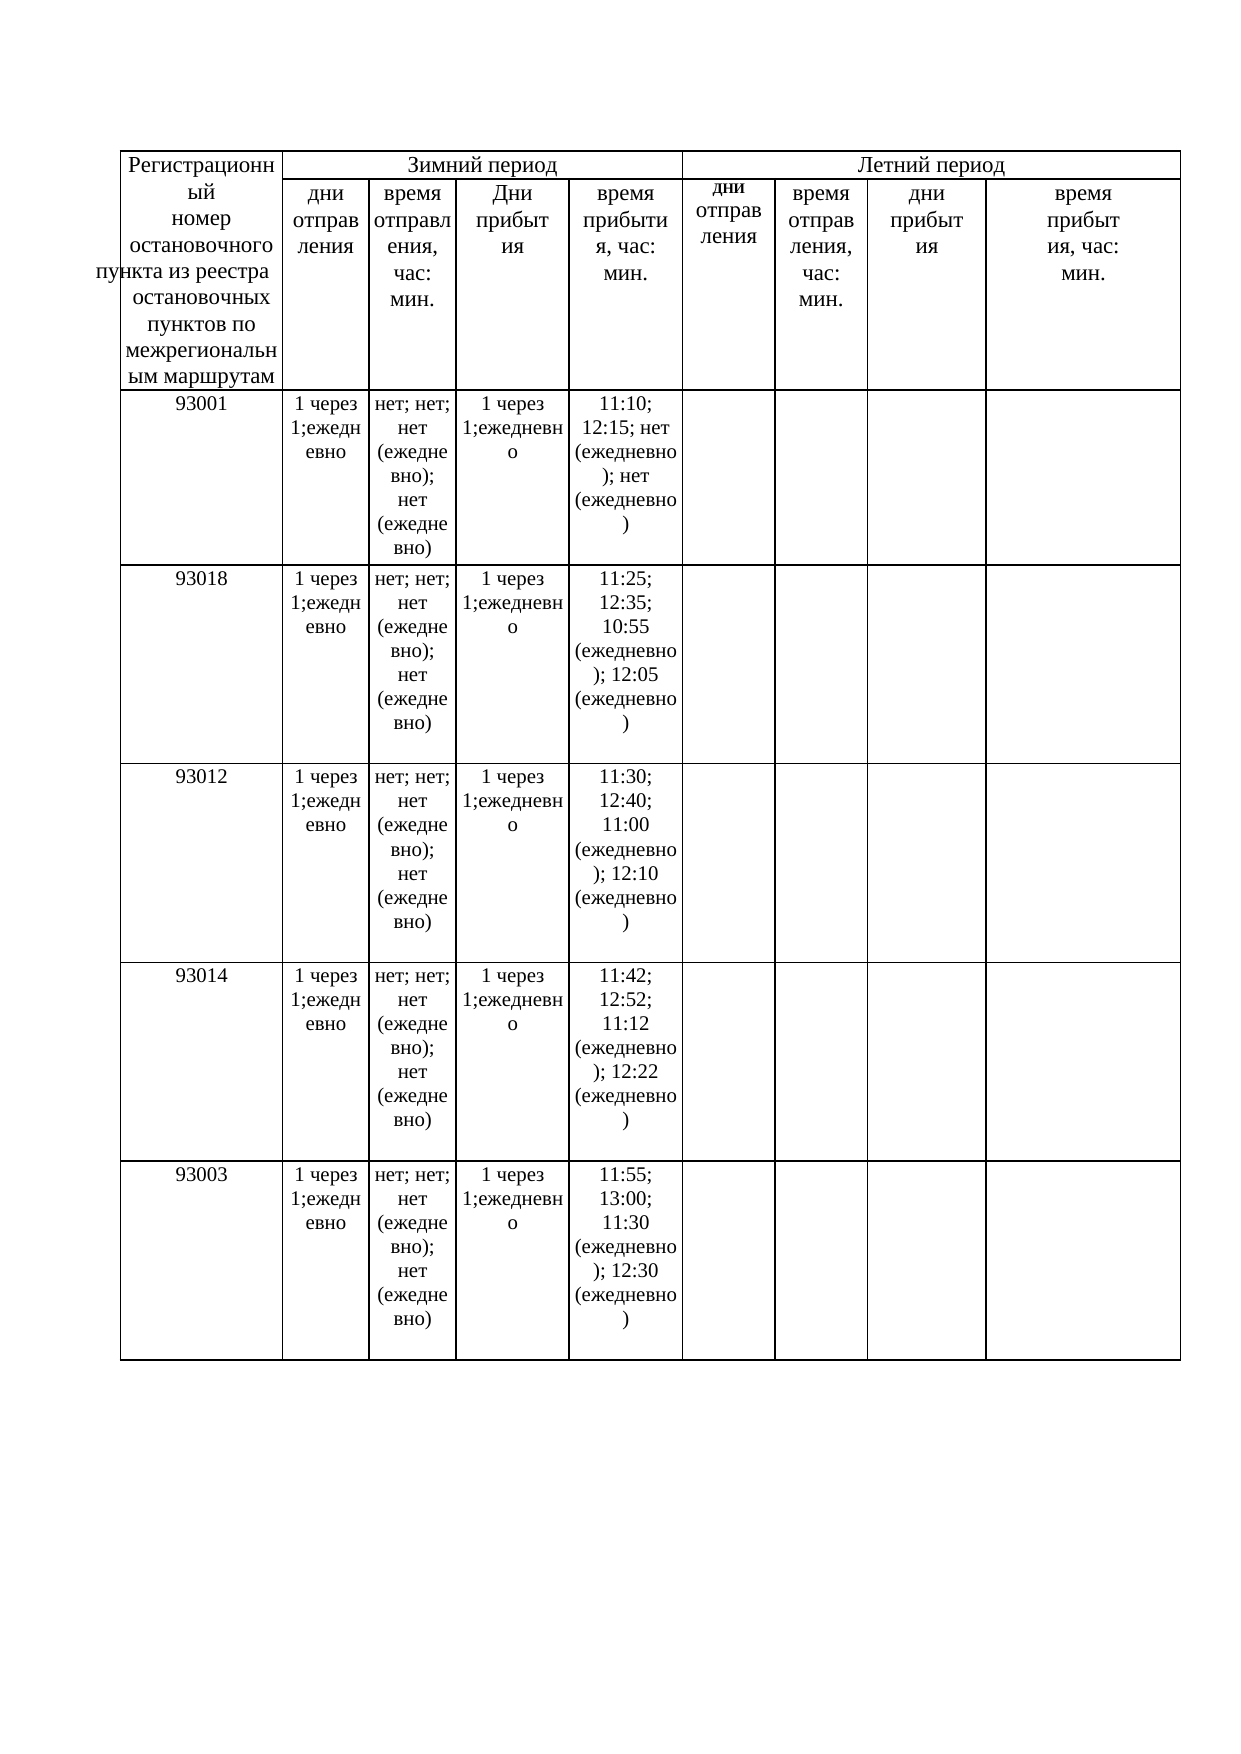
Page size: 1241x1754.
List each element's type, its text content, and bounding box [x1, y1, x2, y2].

table_cell 93003 [121, 1162, 282, 1359]
table_cell 93014 [121, 963, 282, 1160]
table_cell [683, 1162, 774, 1359]
table_cell нет; нет; нет (ежедневно); нет (ежедневно) [370, 566, 455, 763]
table_header Летний период [683, 152, 1180, 178]
table_cell [683, 764, 774, 961]
table_cell 11:30; 12:40; 11:00 (ежедневно); 12:10 (ежедневно) [570, 764, 682, 961]
table_cell ДНИ отправ ления [683, 180, 774, 389]
table_cell 1 через 1;ежедневно [457, 963, 568, 1160]
table_cell [987, 764, 1180, 961]
table_cell 1 через 1;ежедневно [457, 391, 568, 564]
table_cell [776, 391, 867, 564]
table_cell 93001 [121, 391, 282, 564]
table_cell время прибыт ия, час: мин. [987, 180, 1180, 389]
table_cell [683, 391, 774, 564]
table_cell [868, 566, 985, 763]
table_cell 1 через 1;ежедневно [283, 1162, 368, 1359]
table_cell нет; нет; нет (ежедневно); нет (ежедневно) [370, 391, 455, 564]
table_cell [683, 963, 774, 1160]
table_cell 93018 [121, 566, 282, 763]
table_cell [987, 566, 1180, 763]
table_cell дни отправ ления [283, 180, 368, 389]
table_header Зимний период [283, 152, 682, 178]
table_header Регистрационный номер остановочного пункта из реестра остановочных пунктов по межрегиональным маршрутам регулярных перевозок [121, 152, 282, 389]
table_cell Дни прибыт ия [457, 180, 568, 389]
table_cell [868, 764, 985, 961]
table_cell [776, 566, 867, 763]
table_cell [987, 1162, 1180, 1359]
table_cell время отправ ления, час: мин. [776, 180, 867, 389]
table_cell 1 через 1;ежедневно [283, 764, 368, 961]
table_cell 11:55; 13:00; 11:30 (ежедневно); 12:30 (ежедневно) [570, 1162, 682, 1359]
table_cell 1 через 1;ежедневно [283, 391, 368, 564]
table_cell нет; нет; нет (ежедневно); нет (ежедневно) [370, 764, 455, 961]
table_cell 11:10; 12:15; нет (ежедневно); нет (ежедневно) [570, 391, 682, 564]
table_cell [868, 1162, 985, 1359]
table_cell [868, 391, 985, 564]
table_cell дни прибыт ия [868, 180, 985, 389]
table_cell [776, 963, 867, 1160]
table_cell 93012 [121, 764, 282, 961]
table_cell [868, 963, 985, 1160]
table_cell [776, 764, 867, 961]
table_cell [776, 1162, 867, 1359]
table_cell 1 через 1;ежедневно [457, 764, 568, 961]
table_cell время отправл ения, час: мин. [370, 180, 455, 389]
table_cell нет; нет; нет (ежедневно); нет (ежедневно) [370, 1162, 455, 1359]
table_cell нет; нет; нет (ежедневно); нет (ежедневно) [370, 963, 455, 1160]
table_cell 1 через 1;ежедневно [457, 1162, 568, 1359]
table_cell 11:25; 12:35; 10:55 (ежедневно); 12:05 (ежедневно) [570, 566, 682, 763]
table_cell 1 через 1;ежедневно [283, 566, 368, 763]
table_cell [987, 391, 1180, 564]
table_cell 1 через 1;ежедневно [457, 566, 568, 763]
table_cell [987, 963, 1180, 1160]
table_cell 11:42; 12:52; 11:12 (ежедневно); 12:22 (ежедневно) [570, 963, 682, 1160]
table_cell [683, 566, 774, 763]
table_cell время прибыти я, час: мин. [570, 180, 682, 389]
table_cell 1 через 1;ежедневно [283, 963, 368, 1160]
